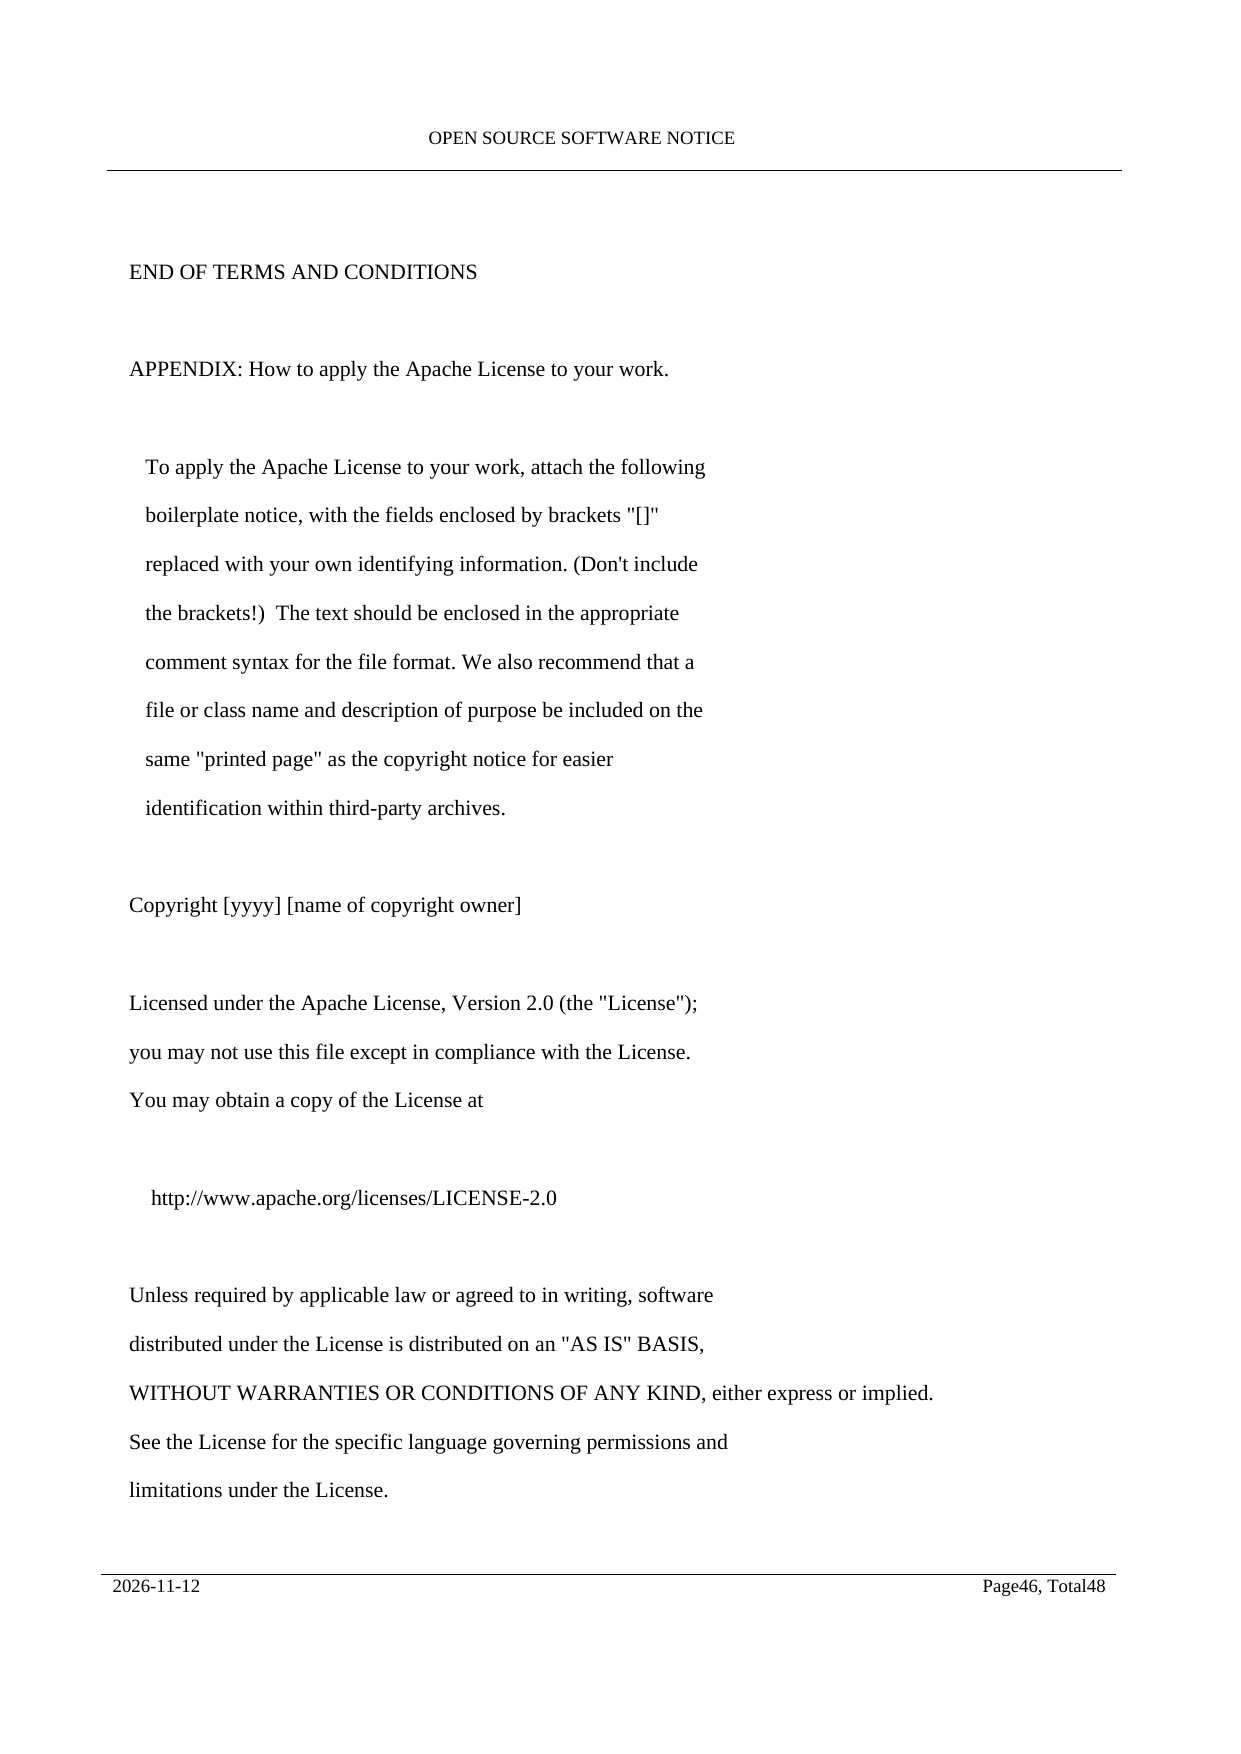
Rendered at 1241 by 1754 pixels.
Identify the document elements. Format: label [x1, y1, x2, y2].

text [112, 206, 1128, 1506]
